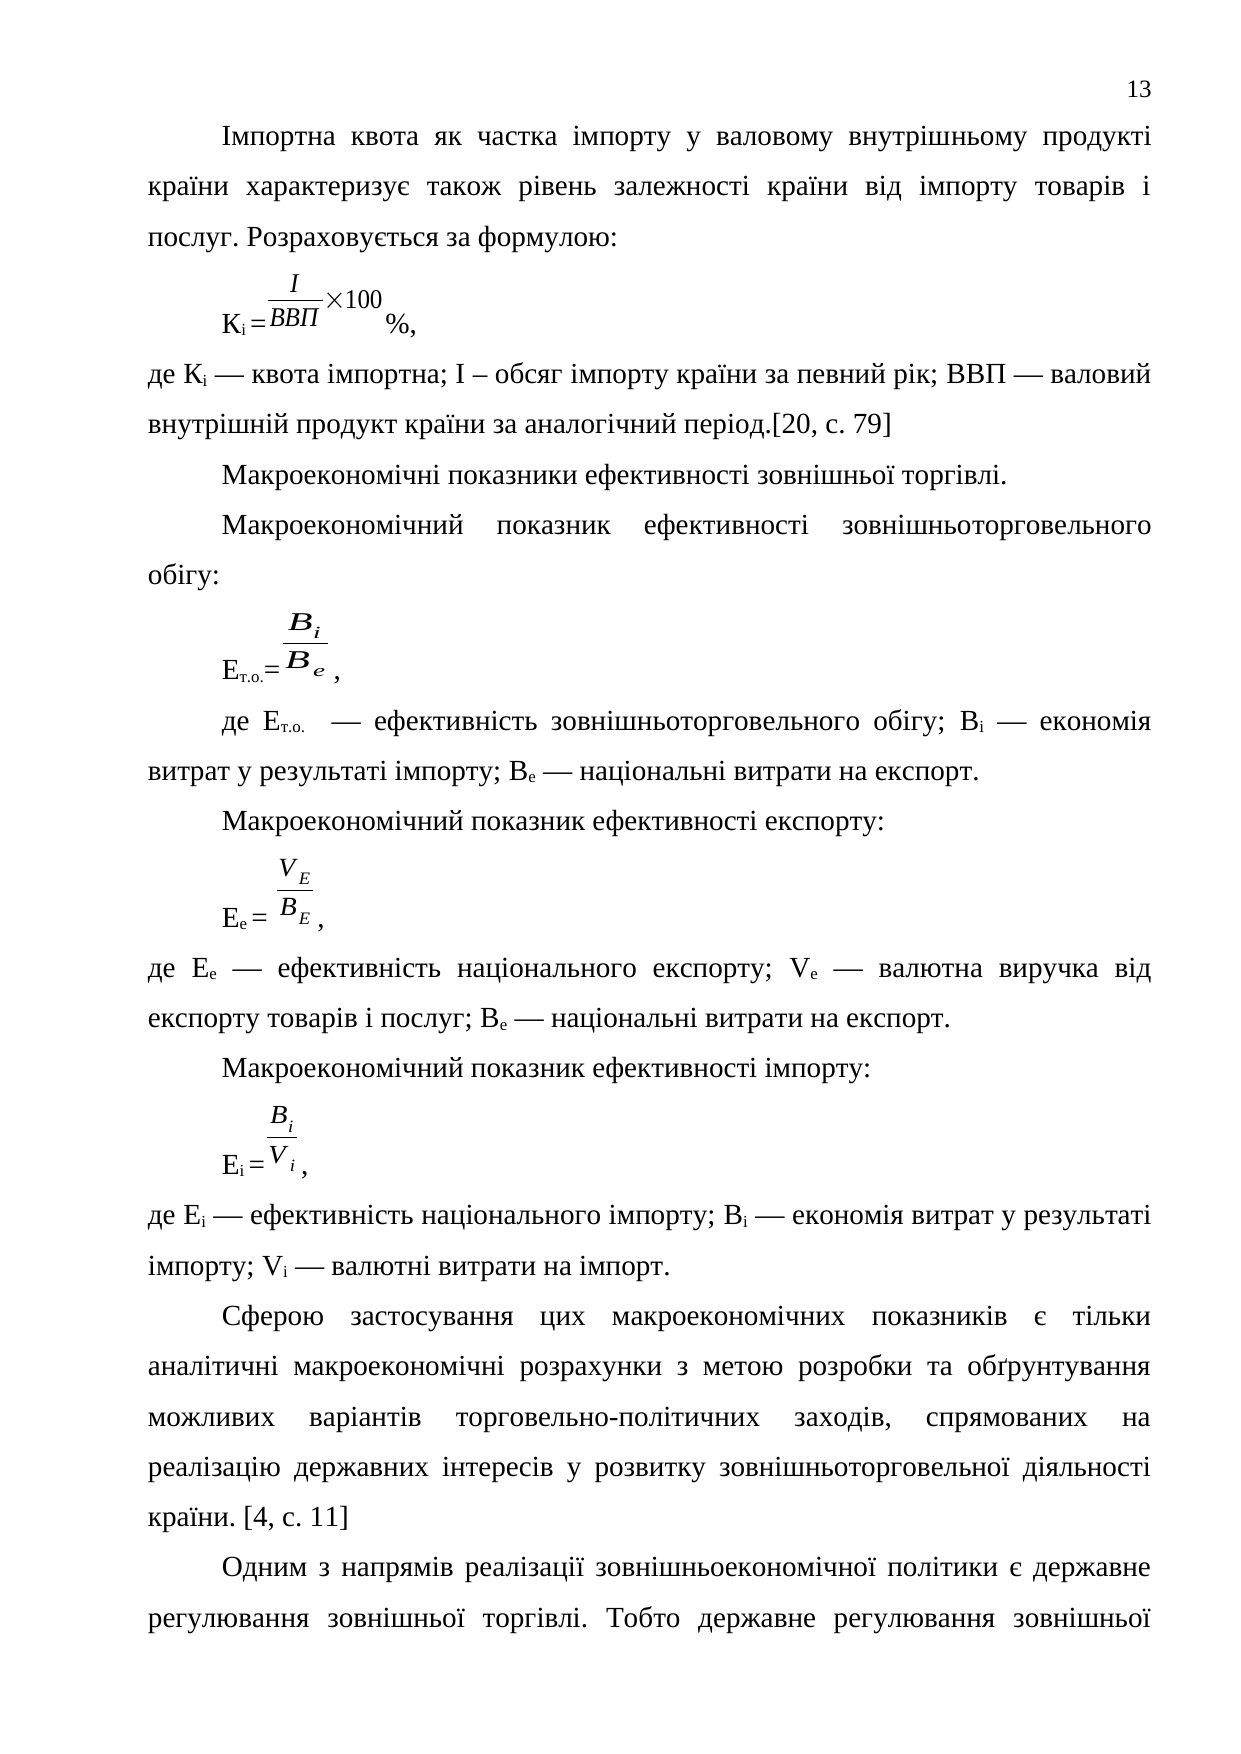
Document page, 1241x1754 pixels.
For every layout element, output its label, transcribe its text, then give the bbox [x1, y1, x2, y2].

text Ее = , [148, 853, 1152, 933]
text Макроекономічний показник ефективності експорту: [148, 803, 1152, 837]
text Макроекономічний показник ефективності імпорту: [148, 1051, 1152, 1084]
text де Кі — квота імпортна; І – обсяг імпорту країни за певний рік; ВВП — валовий внутрішній продукт країни за аналогічний період.[20, с. 79] [148, 356, 1152, 440]
text Імпортна квота як частка імпорту у валовому внутрішньому продукті країни характеризує також рівень залежності країни від імпорту товарів і послуг. Розраховується за формулою: [148, 118, 1152, 252]
text Ет.о.=, [148, 608, 1152, 686]
text Макроекономічний показник ефективності зовнішньоторговельного обігу: [148, 507, 1152, 591]
text де Еі — ефективність національного імпорту; Ві — економія витрат у результаті імпорту; Vі — валютні витрати на імпорт. [148, 1197, 1152, 1281]
text Сферою застосування цих макроекономічних показників є тільки аналітичні макроекономічні розрахунки з метою розробки та обґрунтування можливих варіантів торговельно-політичних заходів, спрямованих на реалізацію державних інтересів у розвитку зовнішньоторговельної діяльності країни. [4, с. 11] [148, 1298, 1152, 1533]
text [148, 1549, 1152, 1633]
text Кі =%, [148, 269, 1152, 339]
text де Ее — ефективність національного експорту; Vе — валютна виручка від експорту товарів і послуг; Ве — національні витрати на експорт. [148, 950, 1152, 1034]
text де Ет.о. — ефективність зовнішньоторговельного обігу; Ві — економія витрат у результаті імпорту; Ве — національні витрати на експорт. [148, 703, 1152, 786]
text Еі =, [148, 1101, 1152, 1181]
text Макроекономічні показники ефективності зовнішньої торгівлі. [148, 457, 1152, 490]
